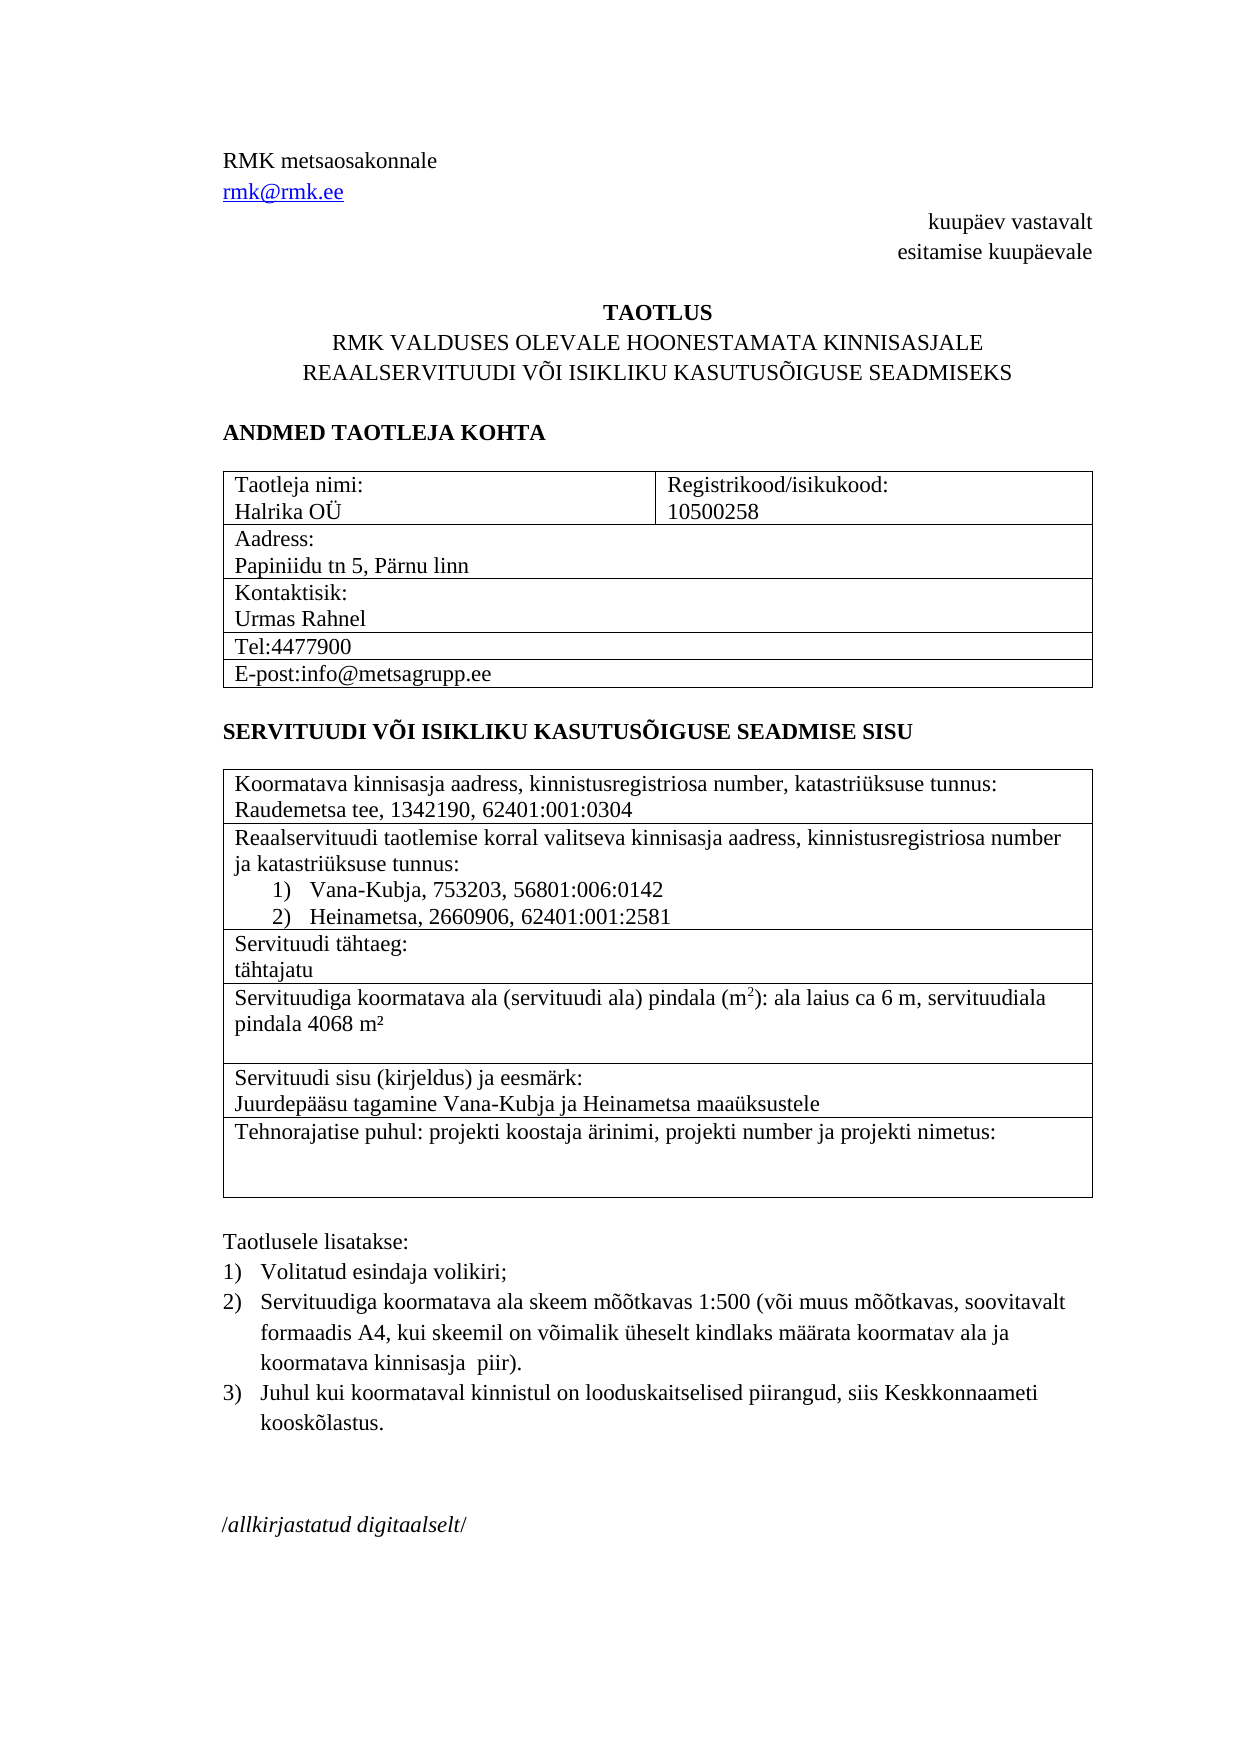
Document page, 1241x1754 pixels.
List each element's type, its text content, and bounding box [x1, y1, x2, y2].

table_cell Aadress: Papiniidu tn 5, Pärnu linn [224, 525, 1092, 578]
table_cell Servituudi sisu (kirjeldus) ja eesmärk: Juurdepääsu tagamine Vana-Kubja ja Heinametsa maaüksustele [224, 1064, 1092, 1117]
list esitamise kuupäevale [223, 238, 1093, 264]
list ANDMED TAOTLEJA KOHTA [223, 419, 1093, 446]
table_header Koormatava kinnisasja aadress, kinnistusregistriosa number, katastriüksuse tunnus: Raudemetsa tee, 1342190, 62401:001:0304 [224, 770, 1092, 823]
list RMK VALDUSES OLEVALE HOONESTAMATA KINNISASJALE REAALSERVITUUDI VÕI ISIKLIKU KASUTUSÕIGUSE SEADMISEKS [223, 329, 1093, 385]
table_cell Reaalservituudi taotlemise korral valitseva kinnisasja aadress, kinnistusregistriosa number ja katastriüksuse tunnus: Vana-Kubja, 753203, 56801:006:0142 Heinametsa, 2660906, 62401:001:2581 [224, 824, 1092, 929]
table_cell Tehnorajatise puhul: projekti koostaja ärinimi, projekti number ja projekti nimetus: [224, 1118, 1092, 1197]
list kuupäev vastavalt [223, 208, 1093, 234]
list rmk@rmk.ee [223, 178, 1093, 204]
table_cell Kontaktisik: Urmas Rahnel [224, 579, 1092, 632]
table_cell Servituudi tähtaeg: tähtajatu [224, 930, 1092, 983]
list Taotlusele lisatakse: [223, 1228, 1093, 1254]
list Servituudiga koormatava ala skeem mõõtkavas 1:500 (või muus mõõtkavas, soovitavalt formaadis A4, kui skeemil on võimalik üheselt kindlaks määrata koormatav ala ja koormatava kinnisasja piir). [223, 1288, 1093, 1375]
table_cell Tel:4477900 [224, 633, 1092, 659]
table_header Taotleja nimi: Halrika OÜ [224, 472, 655, 524]
list Volitatud esindaja volikiri; [223, 1258, 1093, 1284]
list Juhul kui koormataval kinnistul on looduskaitselised piirangud, siis Keskkonnaameti kooskõlastus. [223, 1379, 1093, 1436]
table_header Registrikood/isikukood: 10500258 [656, 472, 1092, 524]
list TAOTLUS [223, 299, 1093, 325]
list RMK metsaosakonnale [223, 148, 1093, 174]
table_cell E-post:info@metsagrupp.ee [224, 660, 1092, 687]
list SERVITUUDI VÕI ISIKLIKU KASUTUSÕIGUSE SEADMISE SISU [223, 718, 1093, 744]
text /allkirjastatud digitaalselt/ [148, 1511, 1093, 1538]
table_cell Servituudiga koormatava ala (servituudi ala) pindala (m2): ala laius ca 6 m, servituudiala pindala 4068 m² [224, 984, 1092, 1063]
